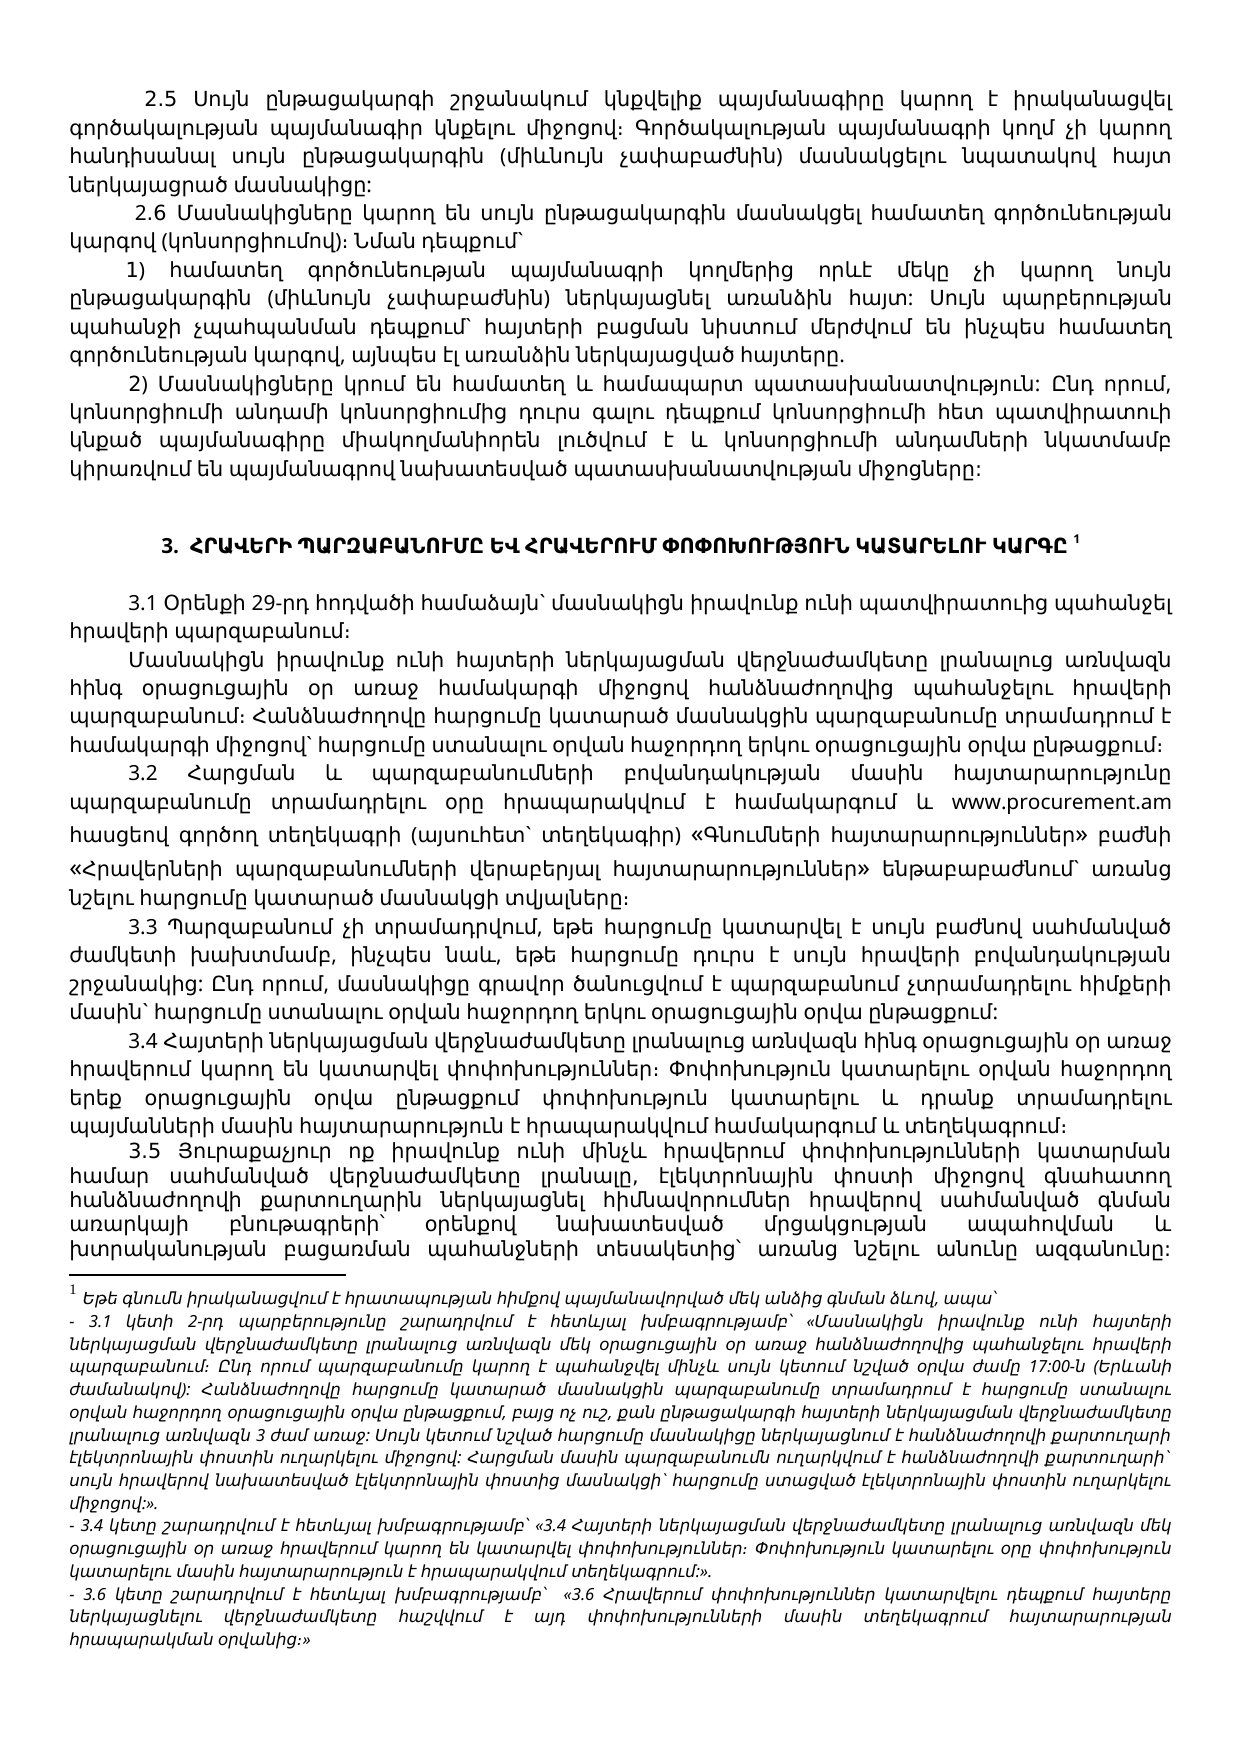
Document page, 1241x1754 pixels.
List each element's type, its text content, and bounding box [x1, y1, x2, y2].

text 1) համատեղ գործունեության պայմանագրի կողմերից որևէ մեկը չի կարող նույն ընթացակարգին (միևնույն չափաբաժնին) ներկայացնել առանձին հայտ: Սույն պարբերության պահանջի չպահպանման դեպքում` հայտերի բացման նիստում մերժվում են ինչպես համատեղ գործունեության կարգով, այնպես էլ առանձին ներկայացված հայտերը. [69, 255, 1172, 369]
text 3.3 Պարզաբանում չի տրամադրվում, եթե հարցումը կատարվել է սույն բաժնով սահմանված ժամկետի խախտմամբ, ինչպես նաև, եթե հարցումը դուրս է սույն հրավերի բովանդակության շրջանակից: Ընդ որում, մասնակիցը գրավոր ծանուցվում է պարզաբանում չտրամադրելու հիմքերի մասին` հարցումը ստանալու օրվան հաջորդող երկու օրացուցային օրվա ընթացքում: [69, 912, 1172, 1026]
text 3.1 Օրենքի 29-րդ հոդվածի համաձայն` մասնակիցն իրավունք ունի պատվիրատուից պահանջել հրավերի պարզաբանում։ [69, 588, 1172, 645]
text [69, 1139, 1172, 1261]
text 2.6 Մասնակիցները կարող են սույն ընթացակարգին մասնակցել համատեղ գործունեության կարգով (կոնսորցիումով)։ Նման դեպքում` [69, 198, 1172, 255]
text Մասնակիցն իրավունք ունի հայտերի ներկայացման վերջնաժամկետը լրանալուց առնվազն հինգ օրացուցային օր առաջ համակարգի միջոցով հանձնաժողովից պահանջելու հրավերի պարզաբանում։ Հանձնաժողովը հարցումը կատարած մասնակցին պարզաբանումը տրամադրում է համակարգի միջոցով` հարցումը ստանալու օրվան հաջորդող երկու օրացուցային օրվա ընթացքում։ [69, 645, 1172, 758]
text 2) Մասնակիցները կրում են համատեղ և համապարտ պատասխանատվություն: Ընդ որում, կոնսորցիումի անդամի կոնսորցիումից դուրս գալու դեպքում կոնսորցիումի հետ պատվիրատուի կնքած պայմանագիրը միակողմանիորեն լուծվում է և կոնսորցիումի անդամների նկատմամբ կիրառվում են պայմանագրով նախատեսված պատասխանատվության միջոցները: [69, 369, 1172, 482]
text 3.2 Հարցման և պարզաբանումների բովանդակության մասին հայտարարությունը պարզաբանումը տրամադրելու օրը հրապարակվում է համակարգում և www.procurement.am հասցեով գործող տեղեկագրի (այսուհետ` տեղեկագիր) «Գնումների հայտարարություններ» բաժնի «Հրավերների պարզաբանումների վերաբերյալ հայտարարություններ» ենթաբաբաժնում` առանց նշելու հարցումը կատարած մասնակցի տվյալները։ [69, 758, 1172, 912]
text 2.5 Սույն ընթացակարգի շրջանակում կնքվելիք պայմանագիրը կարող է իրականացվել գործակալության պայմանագիր կնքելու միջոցով։ Գործակալության պայմանագրի կողմ չի կարող հանդիսանալ սույն ընթացակարգին (միևնույն չափաբաժնին) մասնակցելու նպատակով հայտ ներկայացրած մասնակիցը: [69, 84, 1172, 198]
text 3.4 Հայտերի ներկայացման վերջնաժամկետը լրանալուց առնվազն հինգ օրացուցային օր առաջ հրավերում կարող են կատարվել փոփոխություններ։ Փոփոխություն կատարելու օրվան հաջորդող երեք օրացուցային օրվա ընթացքում փոփոխություն կատարելու և դրանք տրամադրելու պայմանների մասին հայտարարություն է հրապարակվում համակարգում և տեղեկագրում։ [69, 1026, 1172, 1139]
text 3. ՀՐԱՎԵՐԻ ՊԱՐԶԱԲԱՆՈՒՄԸ ԵՎ ՀՐԱՎԵՐՈՒՄ ՓՈՓՈԽՈՒԹՅՈՒՆ ԿԱՏԱՐԵԼՈՒ ԿԱՐԳԸ [69, 531, 1172, 559]
